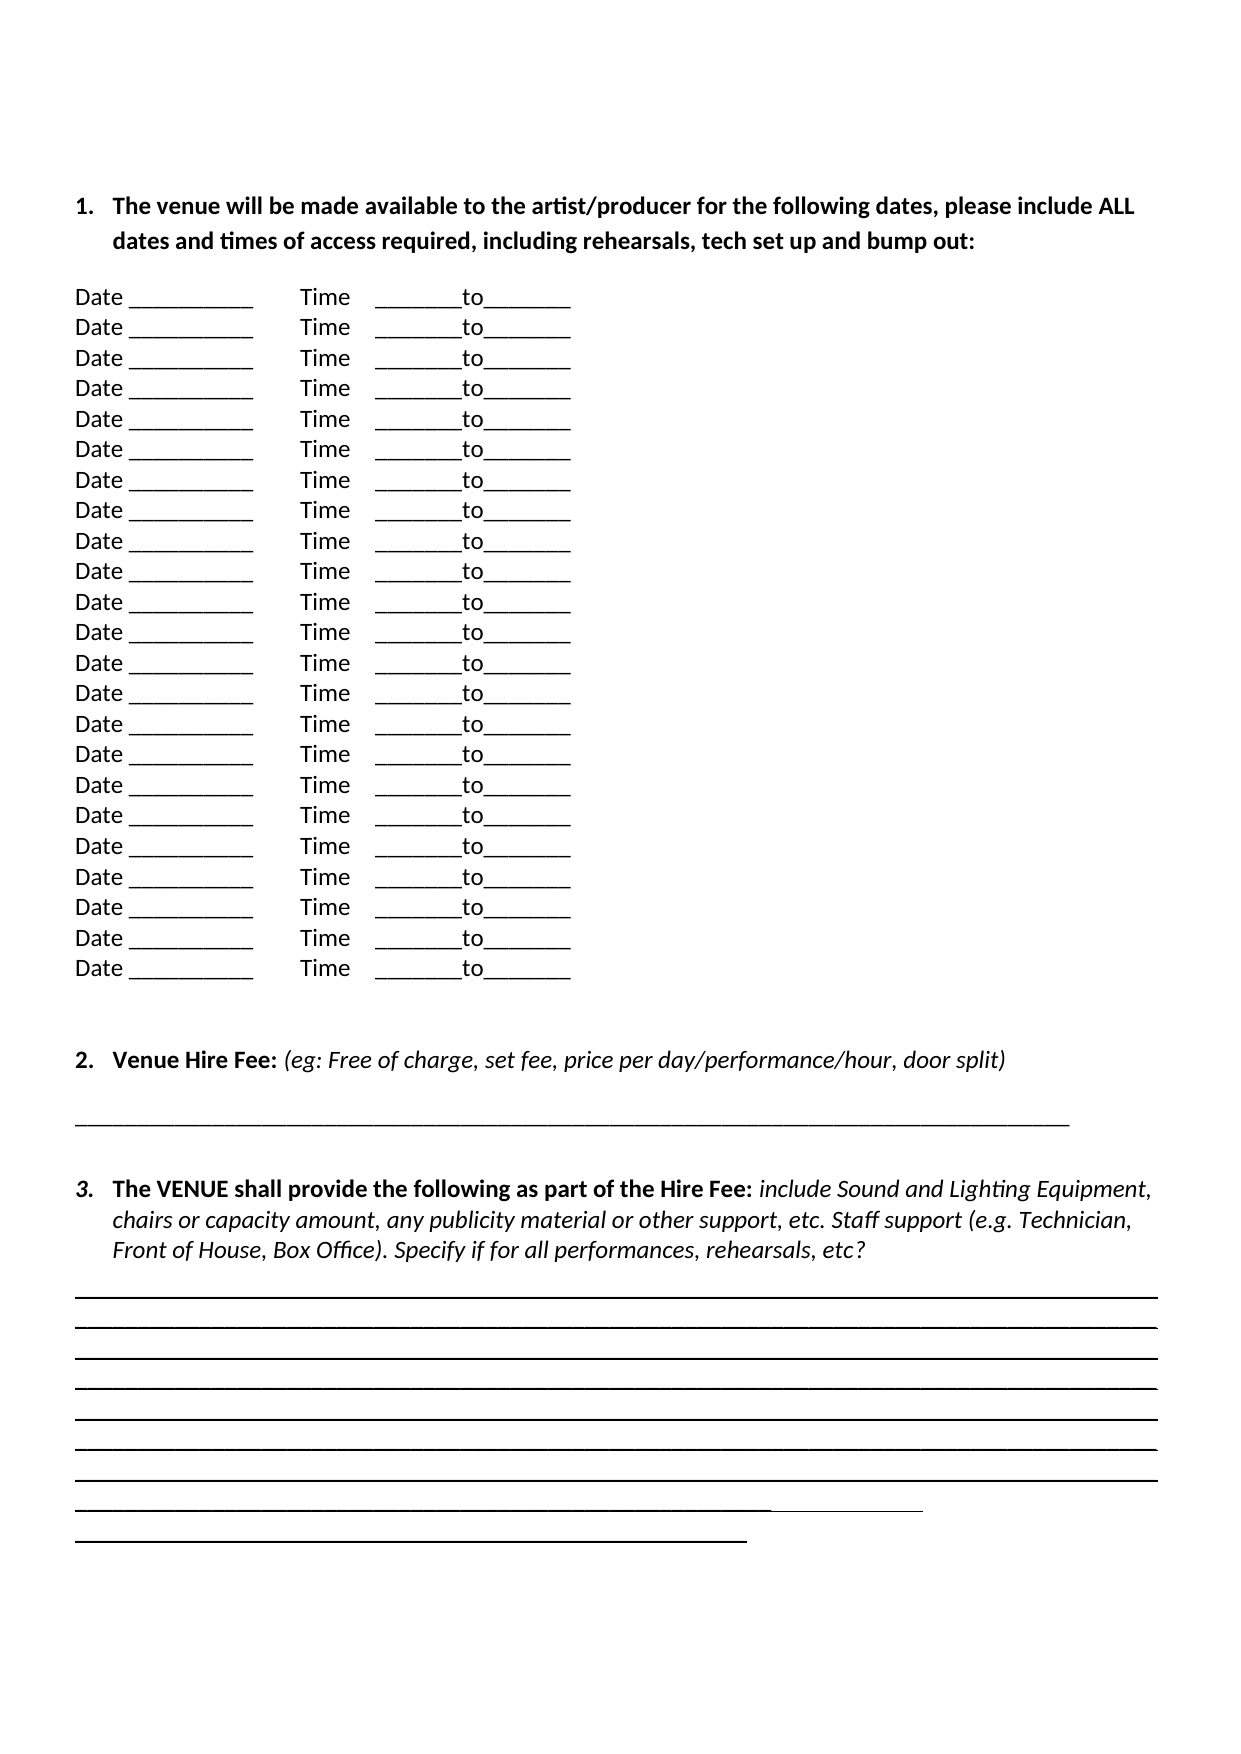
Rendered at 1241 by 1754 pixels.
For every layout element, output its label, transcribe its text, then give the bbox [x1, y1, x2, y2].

text Date __________ Time _______to_______ [75, 800, 1165, 830]
text Date __________ Time _______to_______ [75, 556, 1165, 586]
text Date __________ Time _______to_______ [75, 830, 1165, 861]
text Date __________ Time _______to_______ [75, 861, 1165, 891]
text Date __________ Time _______to_______ [75, 525, 1165, 556]
text Date __________ Time _______to_______ [75, 739, 1165, 769]
text ________________________________________________________________________________ [75, 1100, 1165, 1130]
text Date __________ Time _______to_______ [75, 586, 1165, 617]
text Date __________ Time _______to_______ [75, 952, 1165, 983]
text Date __________ Time _______to_______ [75, 403, 1165, 433]
text Date __________ Time _______to_______ [75, 891, 1165, 922]
text Date __________ Time _______to_______ [75, 647, 1165, 678]
list The venue will be made available to the artist/producer for the following dates, please include ALL dates and times of access required, including rehearsals, tech set up and bump out: [75, 190, 1165, 256]
text Date __________ Time _______to_______ [75, 494, 1165, 525]
list The VENUE shall provide the following as part of the Hire Fee: include Sound and Lighting Equipment, chairs or capacity amount, any publicity material or other support, etc. Staff support (e.g. Technician, Front of House, Box Office). Specify if for all performances, rehearsals, etc? [75, 1173, 1165, 1265]
text Date __________ Time _______to_______ [75, 281, 1165, 311]
list Venue Hire Fee: (eg: Free of charge, set fee, price per day/performance/hour, door split) [75, 1044, 1165, 1074]
text Date __________ Time _______to_______ [75, 708, 1165, 739]
text Date __________ Time _______to_______ [75, 678, 1165, 708]
text Date __________ Time _______to_______ [75, 617, 1165, 647]
text Date __________ Time _______to_______ [75, 372, 1165, 403]
text Date __________ Time _______to_______ [75, 922, 1165, 952]
text Date __________ Time _______to_______ [75, 464, 1165, 494]
text Date __________ Time _______to_______ [75, 311, 1165, 342]
text _________________________________________________________________________________________________________________________________________________________________________________________________________________________________________________________________________________________________________________________________________________________________________________________________________________________________________________________________________________________________________________________________________________________________________________________________________________________________________________________________________________________ ______________________________________________________ [75, 1271, 1165, 1546]
text Date __________ Time _______to_______ [75, 433, 1165, 464]
text Date __________ Time _______to_______ [75, 342, 1165, 372]
text Date __________ Time _______to_______ [75, 769, 1165, 800]
